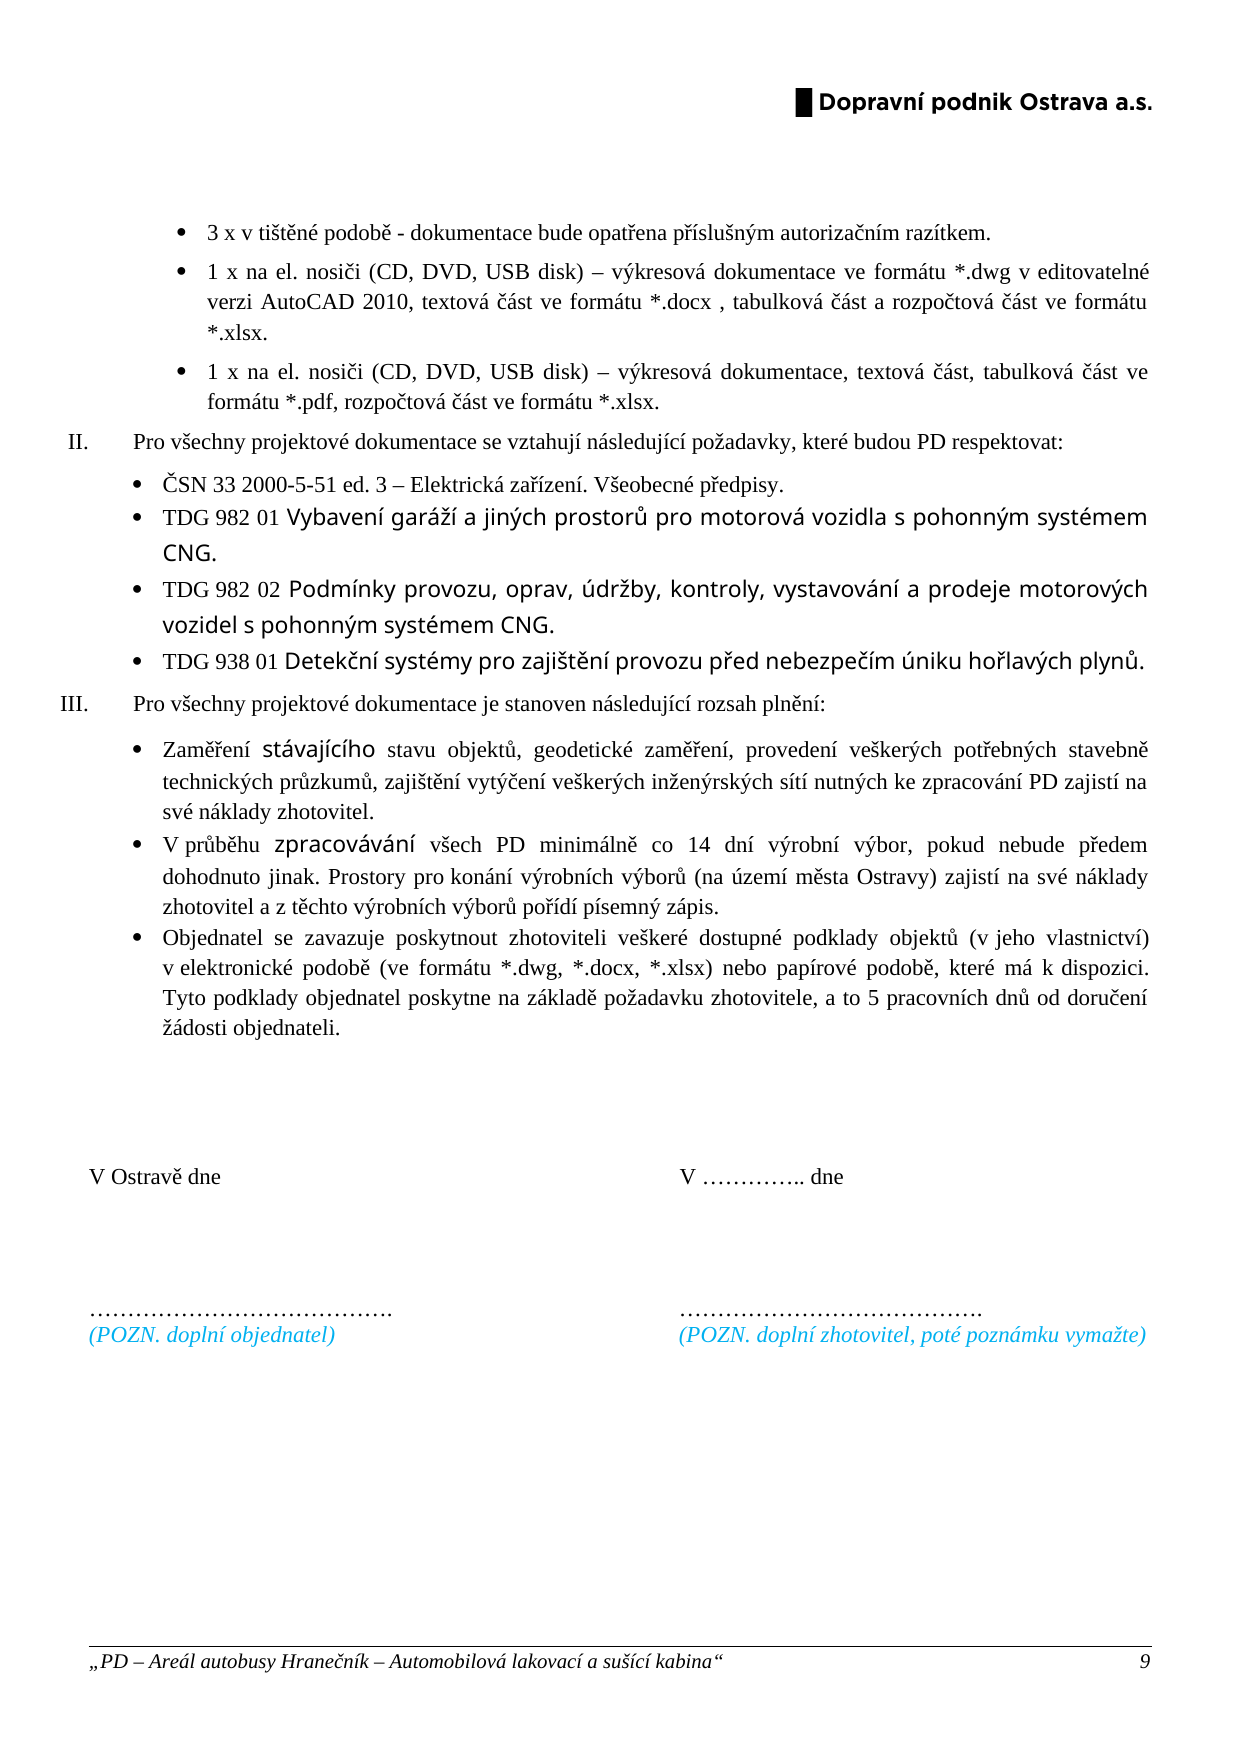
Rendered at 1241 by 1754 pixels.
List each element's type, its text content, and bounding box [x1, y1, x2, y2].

list V průběhu zpracovávání všech PD minimálně co 14 dní výrobní výbor, pokud nebude předem dohodnuto jinak. Prostory pro konání výrobních výborů (na území města Ostravy) zajistí na své náklady zhotovitel a z těchto výrobních výborů pořídí písemný zápis. [133, 828, 1149, 920]
list Pro všechny projektové dokumentace se vztahují následující požadavky, které budou PD respektovat: [89, 428, 1149, 454]
list 1 x na el. nosiči (CD, DVD, USB disk) – výkresová dokumentace, textová část, tabulková část ve formátu *.pdf, rozpočtová část ve formátu *.xlsx. [177, 358, 1149, 415]
text V Ostravě dne V ………….. dne [89, 1163, 1149, 1189]
list Zaměření stávajícího stavu objektů, geodetické zaměření, provedení veškerých potřebných stavebně technických průzkumů, zajištění vytýčení veškerých inženýrských sítí nutných ke zpracování PD zajistí na své náklady zhotovitel. [133, 733, 1149, 824]
list ČSN 33 2000-5-51 ed. 3 – Elektrická zařízení. Všeobecné předpisy. [133, 471, 1149, 497]
text (POZN. doplní objednatel) (POZN. doplní zhotovitel, poté poznámku vymažte) [89, 1321, 1149, 1348]
text …………………………………. …………………………………. [89, 1295, 1149, 1321]
list TDG 982 02 Podmínky provozu, oprav, údržby, kontroly, vystavování a prodeje motorových vozidel s pohonným systémem CNG. [133, 573, 1149, 640]
list 3 x v tištěné podobě - dokumentace bude opatřena příslušným autorizačním razítkem. [177, 218, 1149, 245]
list TDG 938 01 Detekční systémy pro zajištění provozu před nebezpečím úniku hořlavých plynů. [133, 644, 1149, 676]
picture [795, 88, 1152, 117]
list 1 x na el. nosiči (CD, DVD, USB disk) – výkresová dokumentace ve formátu *.dwg v editovatelné verzi AutoCAD 2010, textová část ve formátu *.docx , tabulková část a rozpočtová část ve formátu *.xlsx. [177, 258, 1149, 345]
list TDG 982 01 Vybavení garáží a jiných prostorů pro motorová vozidla s pohonným systémem CNG. [133, 501, 1149, 568]
list Objednatel se zavazuje poskytnout zhotoviteli veškeré dostupné podklady objektů (v jeho vlastnictví) v elektronické podobě (ve formátu *.dwg, *.docx, *.xlsx) nebo papírové podobě, které má k dispozici. Tyto podklady objednatel poskytne na základě požadavku zhotovitele, a to 5 pracovních dnů od doručení žádosti objednateli. [133, 924, 1149, 1041]
list Pro všechny projektové dokumentace je stanoven následující rozsah plnění: [89, 690, 1149, 716]
